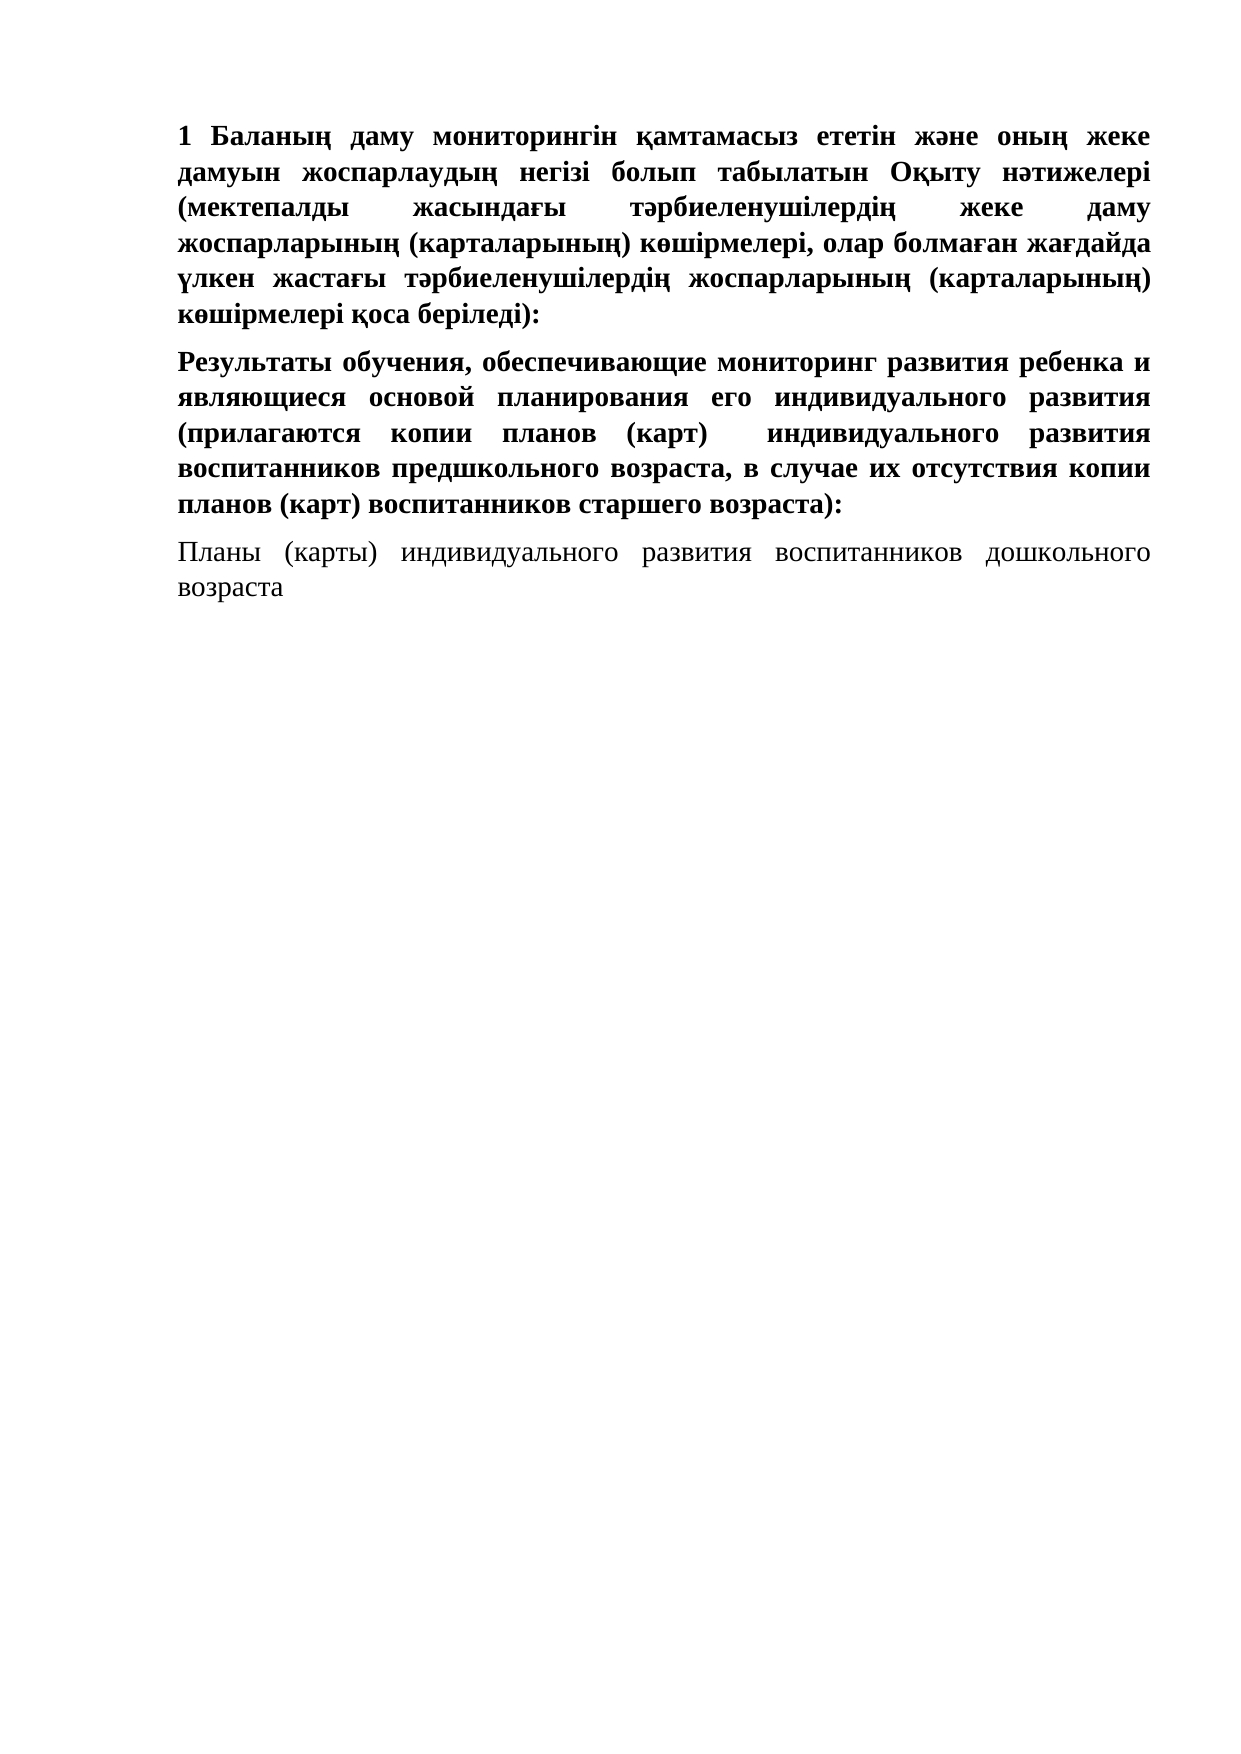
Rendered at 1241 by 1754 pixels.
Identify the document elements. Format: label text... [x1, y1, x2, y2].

text 1 Баланың даму мониторингін қамтамасыз ететін және оның жеке дамуын жоспарлаудың негізі болып табылатын Оқыту нәтижелері (мектепалды жасындағы тәрбиеленушілердің жеке даму жоспарларының (карталарының) көшірмелері, олар болмаған жағдайда үлкен жастағы тәрбиеленушілердің жоспарларының (карталарының) көшірмелері қоса беріледі): [177, 118, 1152, 329]
text Планы (карты) индивидуального развития воспитанников дошкольного возраста [177, 534, 1152, 603]
text Результаты обучения, обеспечивающие мониторинг развития ребенка и являющиеся основой планирования его индивидуального развития (прилагаются копии планов (карт) индивидуального развития воспитанников предшкольного возраста, в случае их отсутствия копии планов (карт) воспитанников старшего возраста): [177, 344, 1152, 519]
